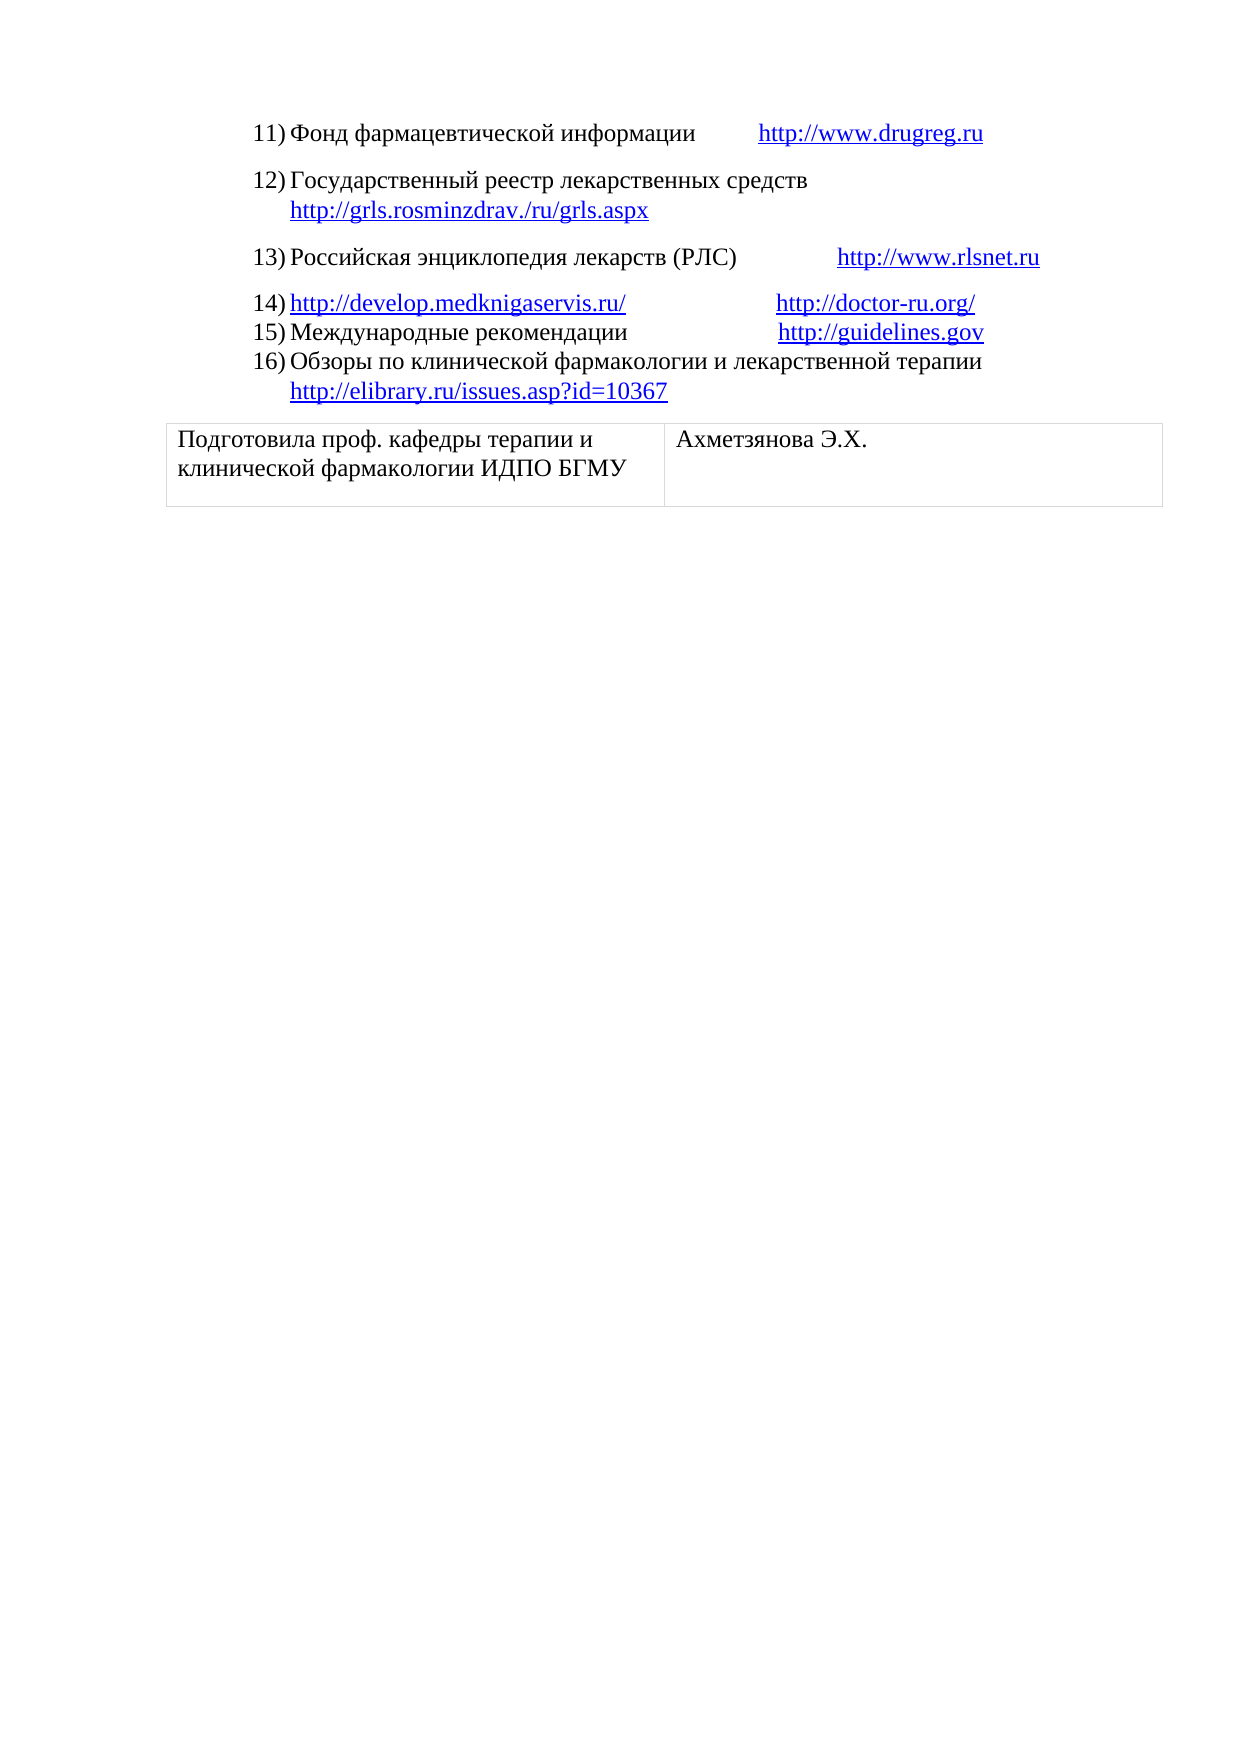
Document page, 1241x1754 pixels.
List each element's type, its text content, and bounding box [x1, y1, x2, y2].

list Фонд фармацевтической информации http://www.drugreg.ru [252, 118, 1152, 147]
list Международные рекомендации http://guidelines.gov [252, 317, 1152, 346]
table_header Ахметзянова Э.Х. [665, 424, 1162, 506]
list Обзоры по клинической фармакологии и лекарственной терапии http://elibrary.ru/issues.asp?id=10367 [252, 346, 1152, 405]
list Государственный реестр лекарственных средств http://grls.rosminzdrav./ru/grls.aspx [252, 165, 1152, 224]
list Российская энциклопедия лекарств (РЛС) http://www.rlsnet.ru [252, 242, 1152, 271]
table_header Подготовила проф. кафедры терапии и клинической фармакологии ИДПО БГМУ [167, 424, 664, 506]
list http://develop.medknigaservis.ru/ http://doctor-ru.org/ [252, 288, 1152, 317]
